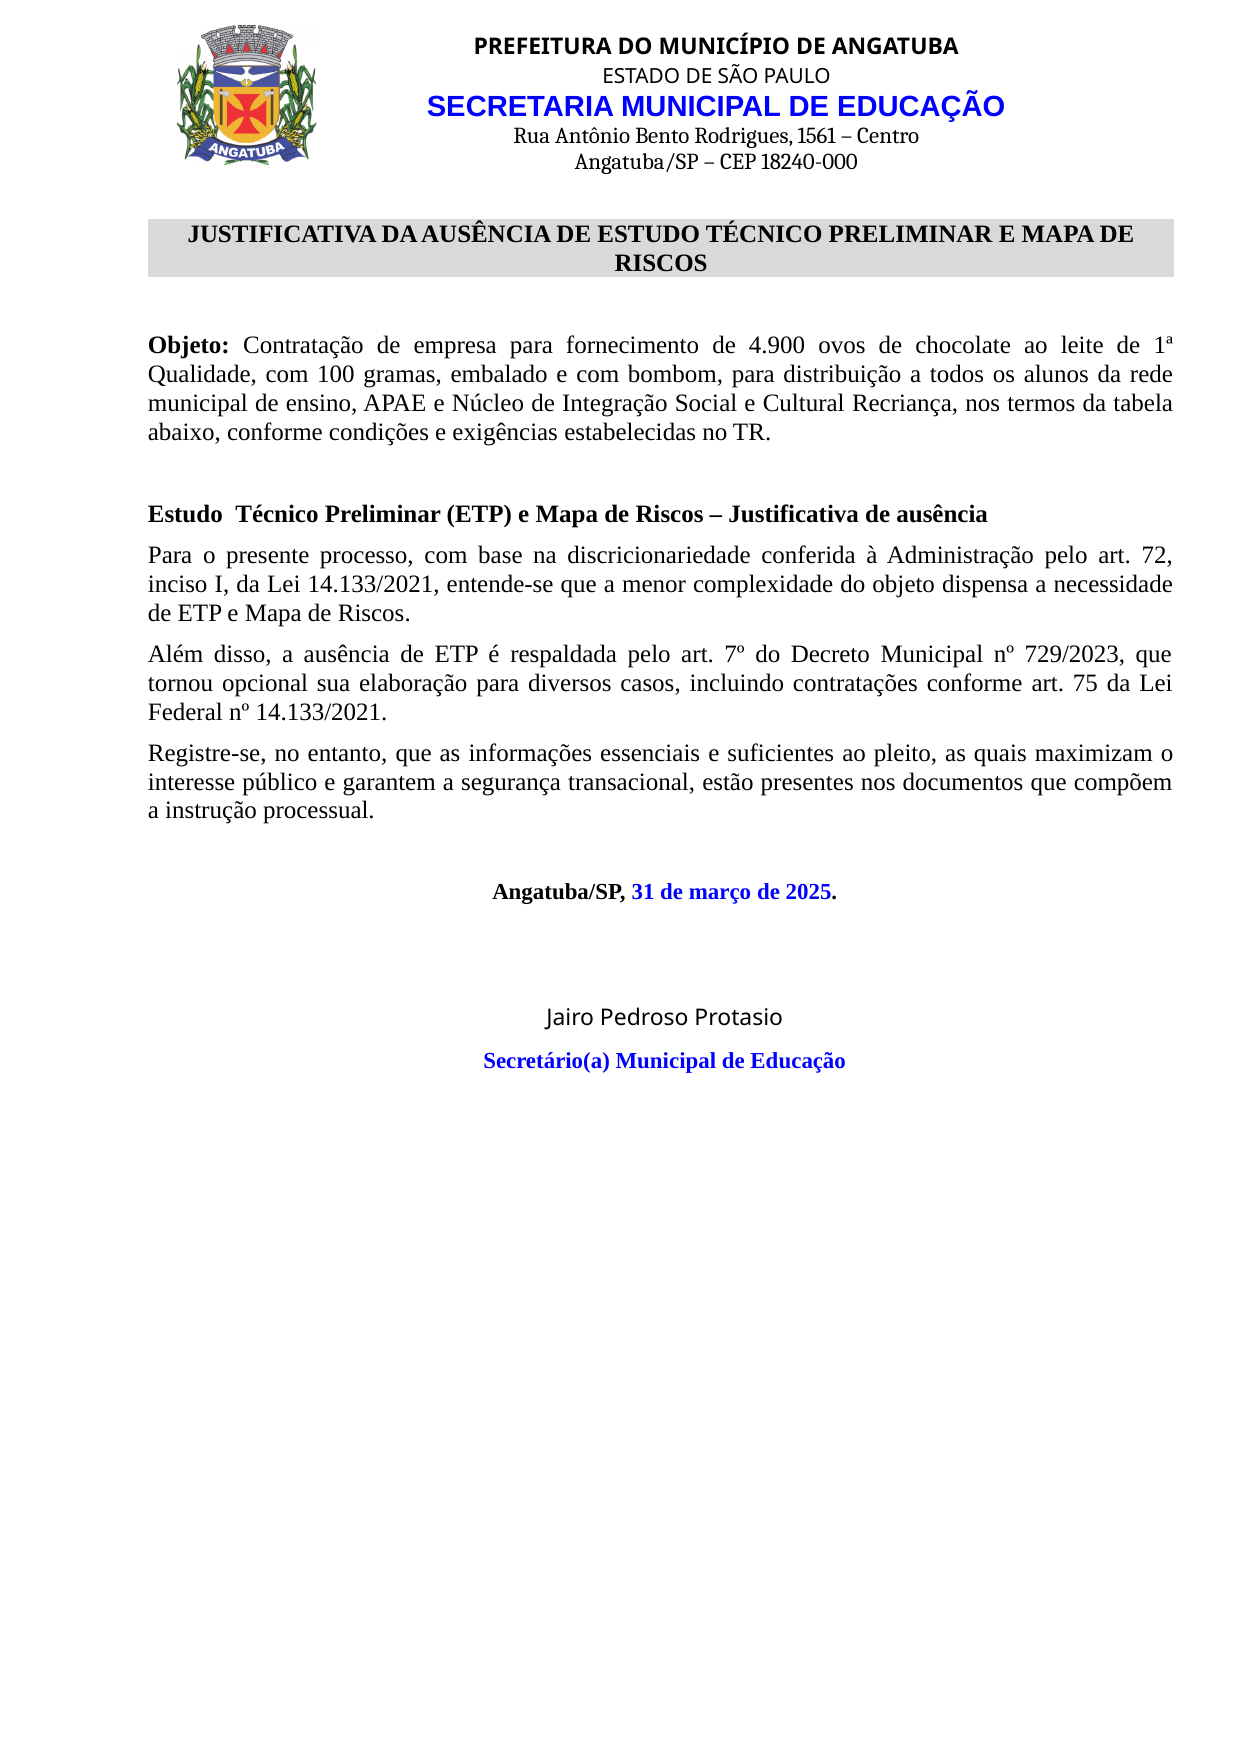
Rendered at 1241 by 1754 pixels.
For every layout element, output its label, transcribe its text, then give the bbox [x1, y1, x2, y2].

text Além disso, a ausência de ETP é respaldada pelo art. 7º do Decreto Municipal nº 729/2023, que tornou opcional sua elaboração para diversos casos, incluindo contratações conforme art. 75 da Lei Federal nº 14.133/2021. [148, 639, 1174, 726]
text JUSTIFICATIVA DA AUSÊNCIA DE ESTUDO TÉCNICO PRELIMINAR E MAPA DE RISCOS [148, 219, 1174, 277]
text Para o presente processo, com base na discricionariedade conferida à Administração pelo art. 72, inciso I, da Lei 14.133/2021, entende-se que a menor complexidade do objeto dispensa a necessidade de ETP e Mapa de Riscos. [148, 541, 1174, 627]
text Objeto: Contratação de empresa para fornecimento de 4.900 ovos de chocolate ao leite de 1ª Qualidade, com 100 gramas, embalado e com bombom, para distribuição a todos os alunos da rede municipal de ensino, APAE e Núcleo de Integração Social e Cultural Recriança, nos termos da tabela abaixo, conforme condições e exigências estabelecidas no TR. [148, 331, 1174, 446]
text Angatuba/SP, de de . [148, 878, 1181, 904]
text Estudo Técnico Preliminar (ETP) e Mapa de Riscos – Justificativa de ausência [148, 499, 1174, 528]
text Registre-se, no entanto, que as informações essenciais e suficientes ao pleito, as quais maximizam o interesse público e garantem a segurança transacional, estão presentes nos documentos que compõem a instrução processual. [148, 738, 1174, 824]
picture [176, 25, 317, 165]
